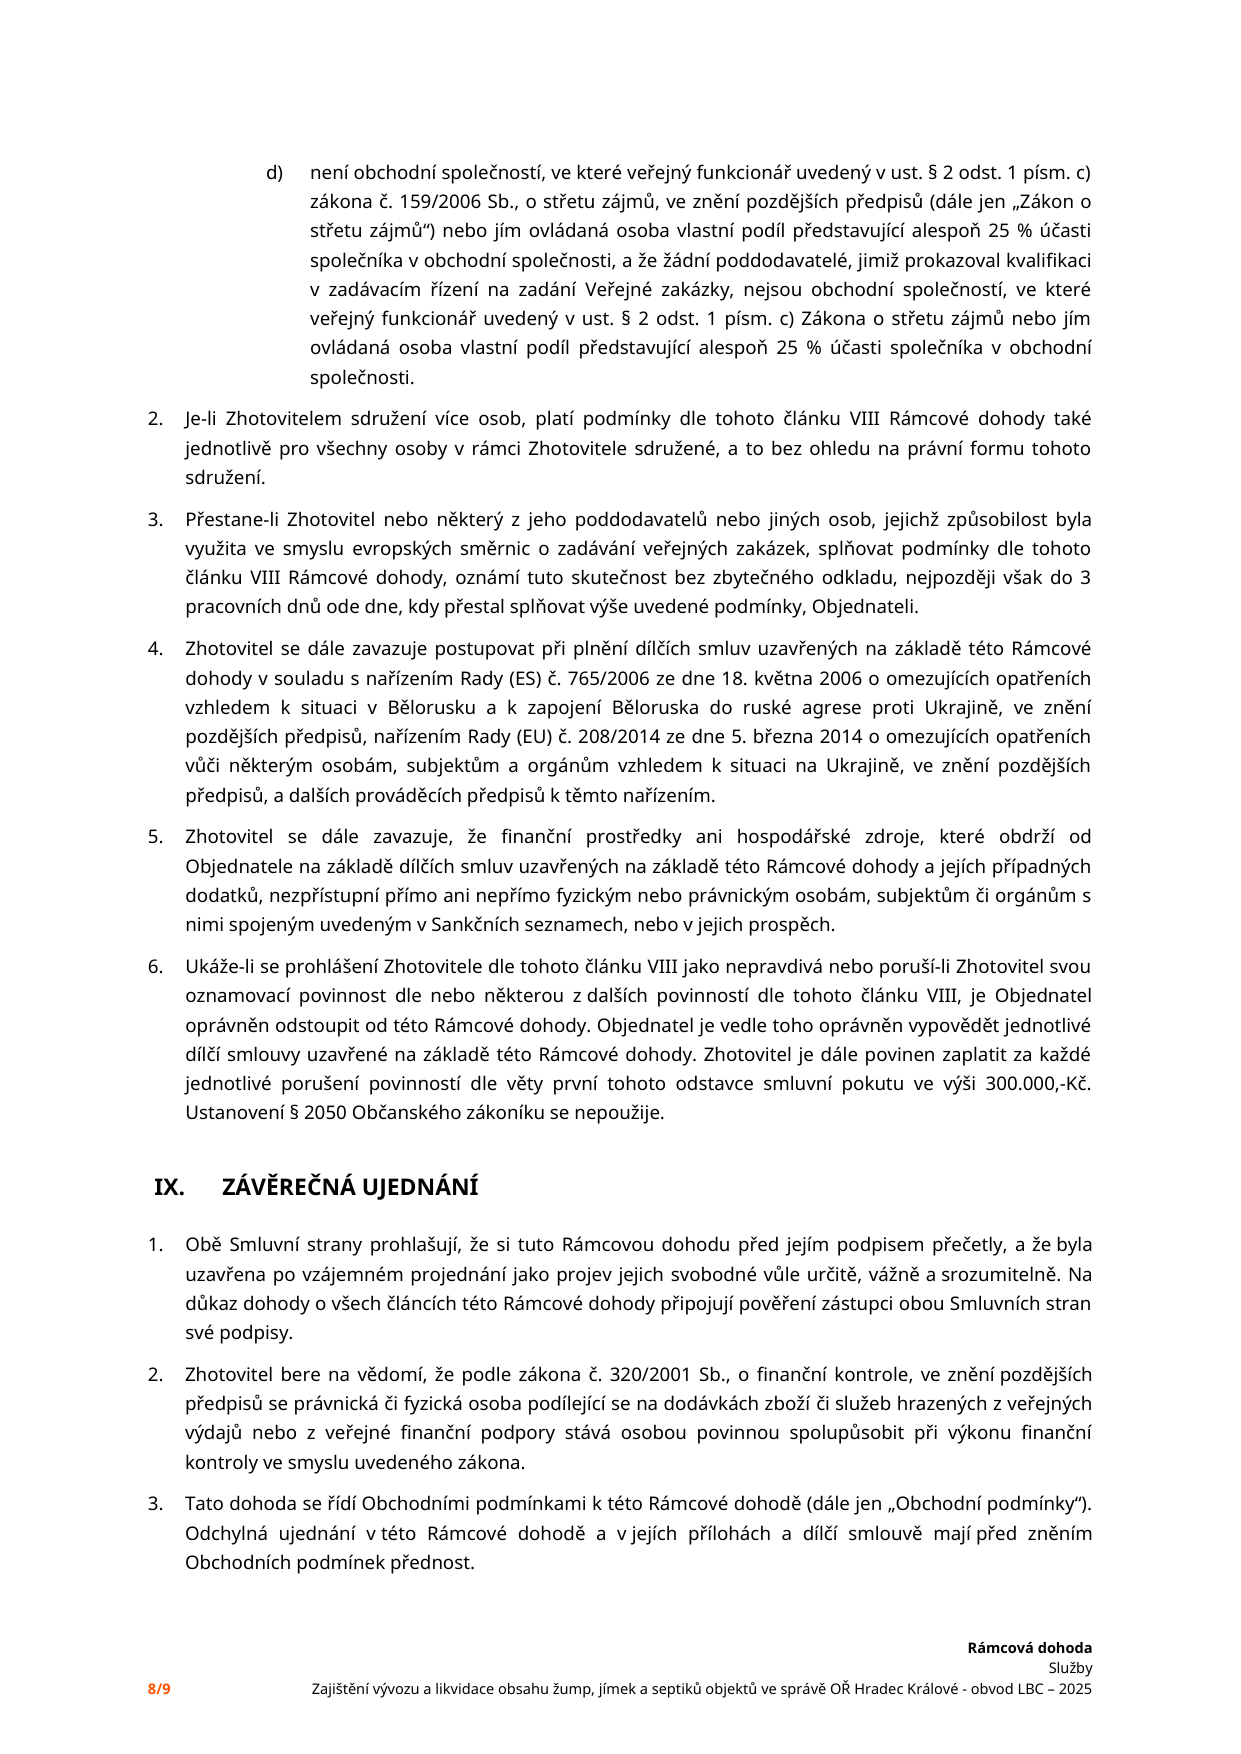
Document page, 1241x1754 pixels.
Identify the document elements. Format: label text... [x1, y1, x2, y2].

list ZÁVĚREČNÁ UJEDNÁNÍ [185, 1171, 1093, 1202]
text není obchodní společností, ve které veřejný funkcionář uvedený v ust. § 2 odst. 1 písm. c) zákona č. 159/2006 Sb., o střetu zájmů, ve znění pozdějších předpisů (dále jen „Zákon o střetu zájmů“) nebo jím ovládaná osoba vlastní podíl představující alespoň 25 % účasti společníka v obchodní společnosti, a že žádní poddodavatelé, jimiž prokazoval kvalifikaci v zadávacím řízení na zadání Veřejné zakázky, nejsou obchodní společností, ve které veřejný funkcionář uvedený v ust. § 2 odst. 1 písm. c) Zákona o střetu zájmů nebo jím ovládaná osoba vlastní podíl představující alespoň 25 % účasti společníka v obchodní společnosti. [266, 159, 1093, 389]
list Zhotovitel bere na vědomí, že podle zákona č. 320/2001 Sb., o finanční kontrole, ve znění pozdějších předpisů se právnická či fyzická osoba podílející se na dodávkách zboží či služeb hrazených z veřejných výdajů nebo z veřejné finanční podpory stává osobou povinnou spolupůsobit při výkonu finanční kontroly ve smyslu uvedeného zákona. [148, 1361, 1093, 1474]
list Obě Smluvní strany prohlašují, že si tuto Rámcovou dohodu před jejím podpisem přečetly, a že byla uzavřena po vzájemném projednání jako projev jejich svobodné vůle určitě, vážně a srozumitelně. Na důkaz dohody o všech článcích této Rámcové dohody připojují pověření zástupci obou Smluvních stran své podpisy. [148, 1232, 1093, 1345]
list Přestane-li Zhotovitel nebo některý z jeho poddodavatelů nebo jiných osob, jejichž způsobilost byla využita ve smyslu evropských směrnic o zadávání veřejných zakázek, splňovat podmínky dle tohoto článku VIII Rámcové dohody, oznámí tuto skutečnost bez zbytečného odkladu, nejpozději však do 3 pracovních dnů ode dne, kdy přestal splňovat výše uvedené podmínky, Objednateli. [148, 506, 1093, 619]
list Tato dohoda se řídí Obchodními podmínkami k této Rámcové dohodě (dále jen „Obchodní podmínky“). Odchylná ujednání v této Rámcové dohodě a v jejích přílohách a dílčí smlouvě mají před zněním Obchodních podmínek přednost. [148, 1491, 1093, 1575]
list Je-li Zhotovitelem sdružení více osob, platí podmínky dle tohoto článku VIII Rámcové dohody také jednotlivě pro všechny osoby v rámci Zhotovitele sdružené, a to bez ohledu na právní formu tohoto sdružení. [148, 406, 1093, 490]
list Zhotovitel se dále zavazuje postupovat při plnění dílčích smluv uzavřených na základě této Rámcové dohody v souladu s nařízením Rady (ES) č. 765/2006 ze dne 18. května 2006 o omezujících opatřeních vzhledem k situaci v Bělorusku a k zapojení Běloruska do ruské agrese proti Ukrajině, ve znění pozdějších předpisů, nařízením Rady (EU) č. 208/2014 ze dne 5. března 2014 o omezujících opatřeních vůči některým osobám, subjektům a orgánům vzhledem k situaci na Ukrajině, ve znění pozdějších předpisů, a dalších prováděcích předpisů k těmto nařízením. [148, 636, 1093, 807]
list Zhotovitel se dále zavazuje, že finanční prostředky ani hospodářské zdroje, které obdrží od Objednatele na základě dílčích smluv uzavřených na základě této Rámcové dohody a jejích případných dodatků, nezpřístupní přímo ani nepřímo fyzickým nebo právnickým osobám, subjektům či orgánům s nimi spojeným uvedeným v Sankčních seznamech, nebo v jejich prospěch. [148, 824, 1093, 937]
list Ukáže-li se prohlášení Zhotovitele dle tohoto článku VIII jako nepravdivá nebo poruší-li Zhotovitel svou oznamovací povinnost dle nebo některou z dalších povinností dle tohoto článku VIII, je Objednatel oprávněn odstoupit od této Rámcové dohody. Objednatel je vedle toho oprávněn vypovědět jednotlivé dílčí smlouvy uzavřené na základě této Rámcové dohody. Zhotovitel je dále povinen zaplatit za každé jednotlivé porušení povinností dle věty první tohoto odstavce smluvní pokutu ve výši 300.000,-Kč. Ustanovení § 2050 Občanského zákoníku se nepoužije. [148, 953, 1093, 1125]
